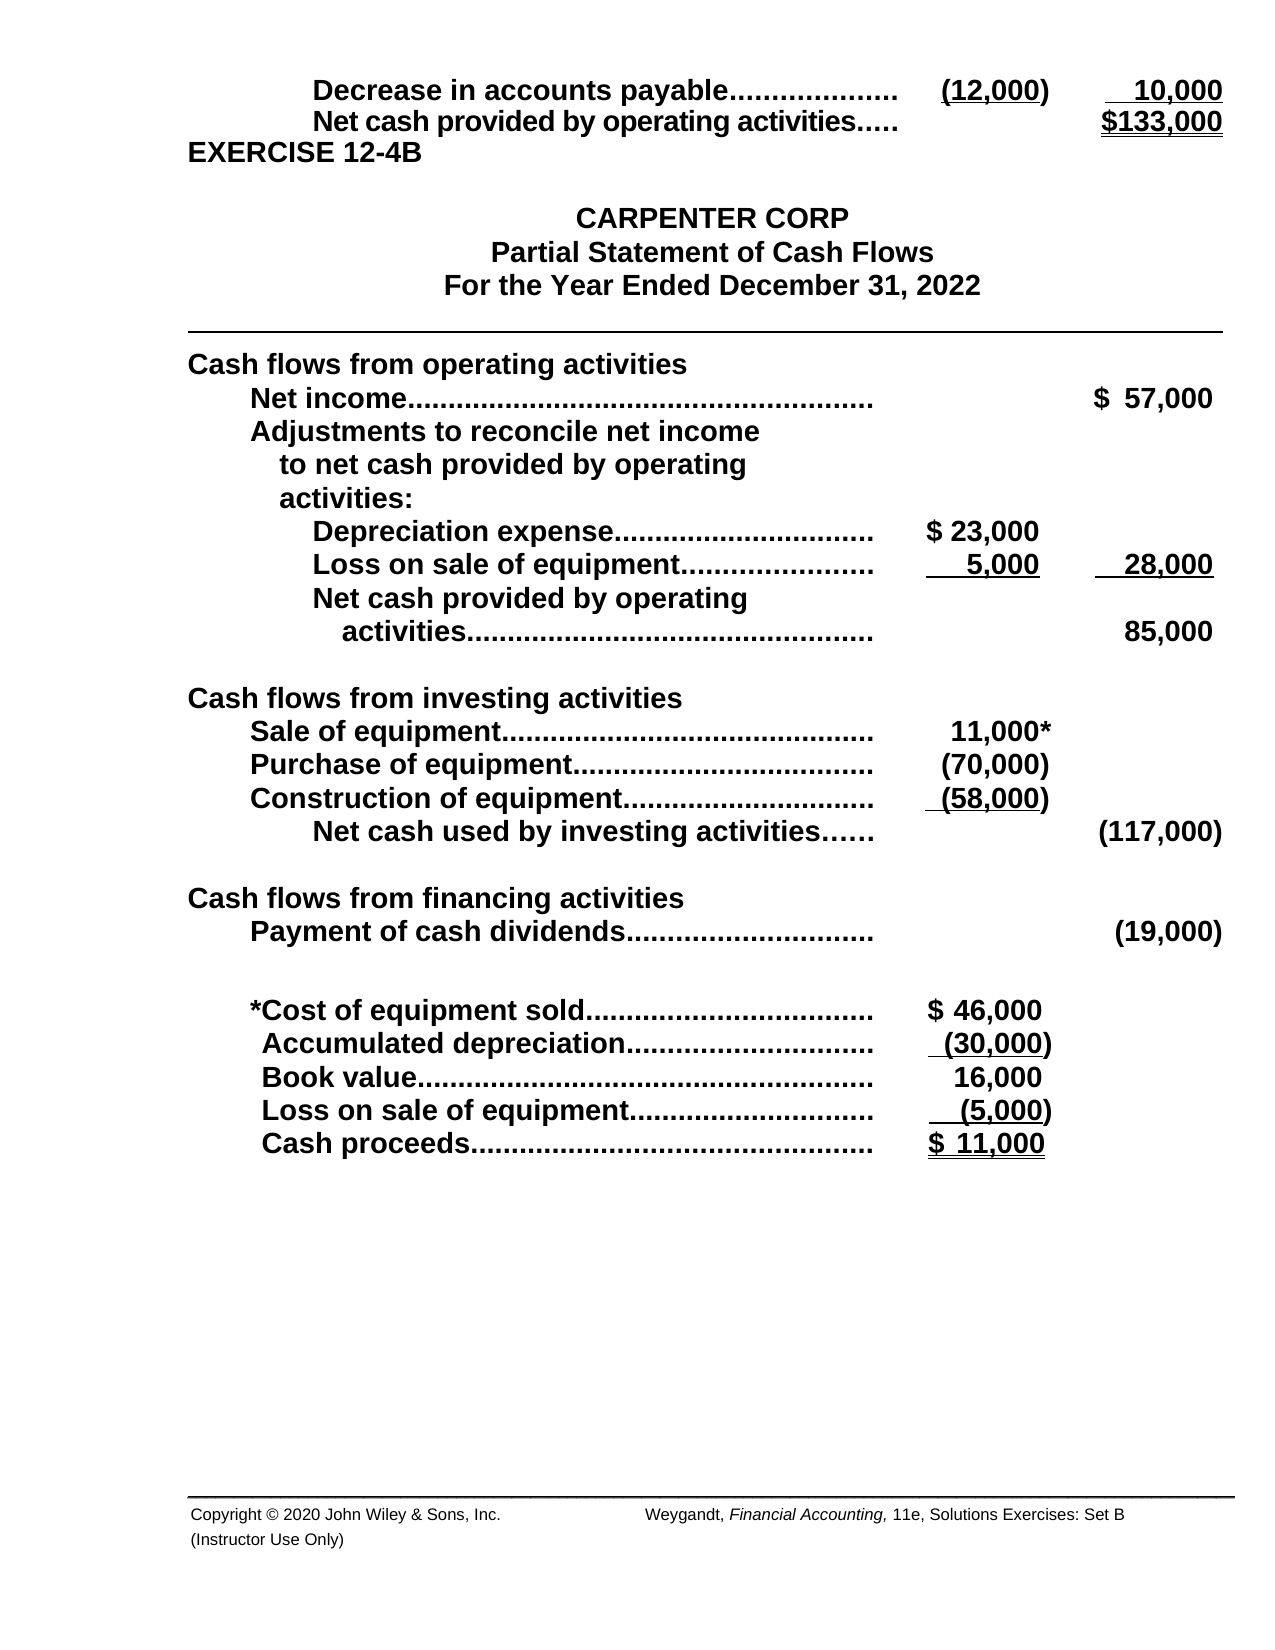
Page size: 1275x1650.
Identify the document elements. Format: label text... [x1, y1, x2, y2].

text activities: [187, 481, 1237, 515]
text Adjustments to reconcile net income [187, 415, 1237, 448]
text Decrease in accounts payable (12,000 ) 10,000 [187, 75, 1237, 106]
text CARPENTER CORP [187, 202, 1237, 235]
text Net income $ 57,000) [187, 381, 1237, 415]
text Payment of cash dividends (19,000) [187, 915, 1237, 948]
text Partial Statement of Cash Flows [187, 235, 1237, 269]
text Cash flows from investing activities [187, 681, 1237, 715]
text Depreciation expense $ 23,000 ) [187, 515, 1237, 548]
text Cash flows from operating activities [187, 348, 1237, 381]
text of equipment 11,000 * [187, 715, 1237, 748]
text activities 85,000) [187, 615, 1237, 648]
text Purchase of equipment (70,000 ) [187, 748, 1237, 781]
text Net cash provided by operating activities $133,000 [187, 106, 1237, 137]
text EXERCISE 12-4B [187, 137, 1237, 169]
text *Cost of equipment sold $ 46,000 ) [187, 994, 1237, 1027]
text For the Year Ended December 31, 2022 [187, 269, 1237, 302]
text *Accumulated depreciation (30,000 ) [187, 1027, 1237, 1061]
text *Loss on sale of equipment (5,000 ) [187, 1094, 1237, 1127]
text *Book value 16,000 ) [187, 1061, 1237, 1094]
text Net cash provided by operating [187, 581, 1237, 615]
text Loss on sale of equipment 5,000 ) 28,000) [187, 548, 1237, 581]
text to net cash provided by operating [187, 448, 1237, 481]
text Cash flows from financing activities [187, 881, 1237, 915]
text *Cash proceeds $ 11,000 ) [187, 1127, 1237, 1161]
text Net cash used by investing activities (117,000) [187, 815, 1237, 848]
text Construction of equipment (58,000 ) [187, 781, 1237, 815]
